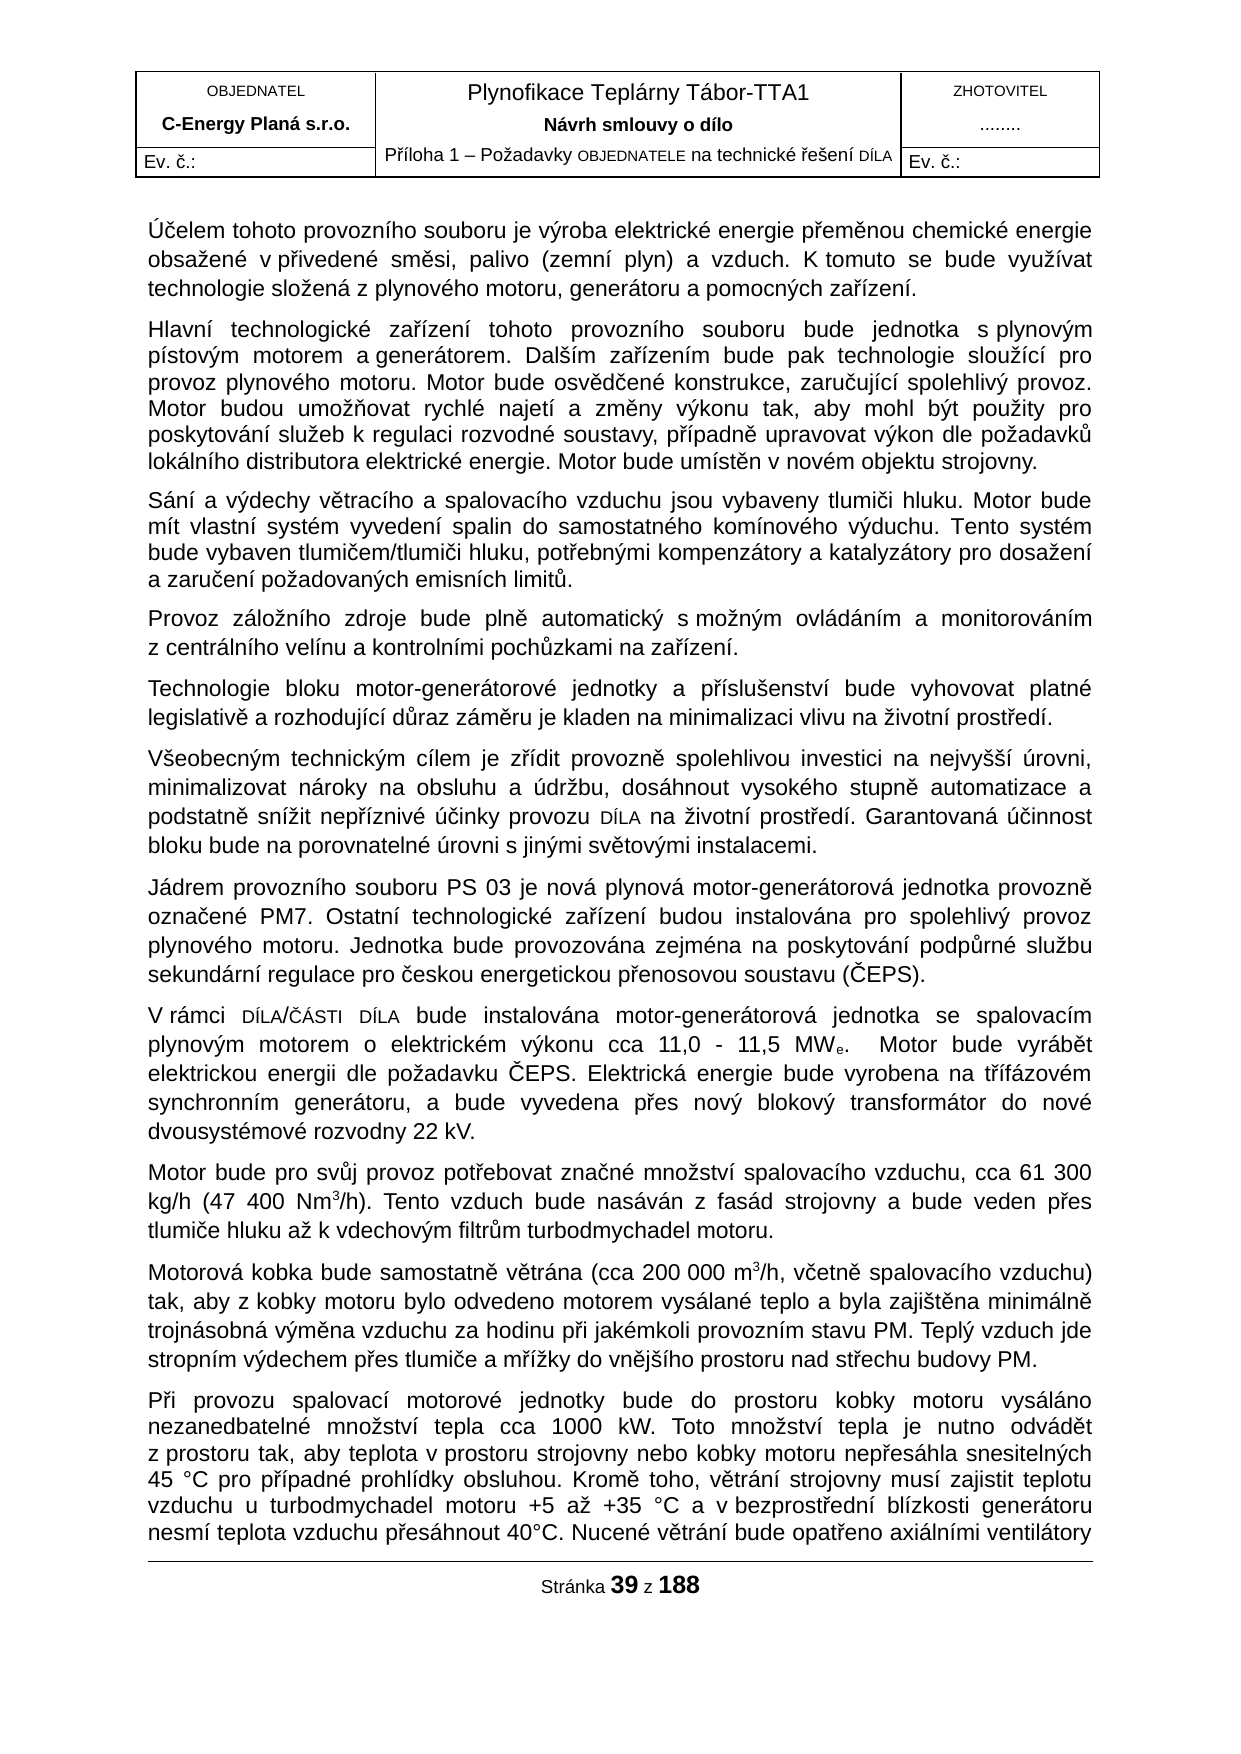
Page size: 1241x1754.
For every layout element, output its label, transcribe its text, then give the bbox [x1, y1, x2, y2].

text Všeobecným technickým cílem je zřídit provozně spolehlivou investici na nejvyšší úrovni, minimalizovat nároky na obsluhu a údržbu, dosáhnout vysokého stupně automatizace a podstatně snížit nepříznivé účinky provozu díla na životní prostředí. Garantovaná účinnost bloku bude na porovnatelné úrovni s jinými světovými instalacemi. [148, 745, 1093, 858]
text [148, 1387, 1093, 1545]
text Jádrem provozního souboru PS 03 je nová plynová motor-generátorová jednotka provozně označené PM7. Ostatní technologické zařízení budou instalována pro spolehlivý provoz plynového motoru. Jednotka bude provozována zejména na poskytování podpůrné službu sekundární regulace pro českou energetickou přenosovou soustavu (ČEPS). [148, 874, 1093, 987]
text Hlavní technologické zařízení tohoto provozního souboru bude jednotka s plynovým pístovým motorem a generátorem. Dalším zařízením bude pak technologie sloužící pro provoz plynového motoru. Motor bude osvědčené konstrukce, zaručující spolehlivý provoz. Motor budou umožňovat rychlé najetí a změny výkonu tak, aby mohl být použity pro poskytování služeb k regulaci rozvodné soustavy, případně upravovat výkon dle požadavků lokálního distributora elektrické energie. Motor bude umístěn v novém objektu strojovny. [148, 316, 1093, 474]
text Sání a výdechy větracího a spalovacího vzduchu jsou vybaveny tlumiči hluku. Motor bude mít vlastní systém vyvedení spalin do samostatného komínového výduchu. Tento systém bude vybaven tlumičem/tlumiči hluku, potřebnými kompenzátory a katalyzátory pro dosažení a zaručení požadovaných emisních limitů. [148, 487, 1093, 592]
text V rámci díla/části díla bude instalována motor-generátorová jednotka se spalovacím plynovým motorem o elektrickém výkonu cca 11,0 - 11,5 MWe. Motor bude vyrábět elektrickou energii dle požadavku ČEPS. Elektrická energie bude vyrobena na třífázovém synchronním generátoru, a bude vyvedena přes nový blokový transformátor do nové dvousystémové rozvodny 22 kV. [148, 1002, 1093, 1144]
text Provoz záložního zdroje bude plně automatický s možným ovládáním a monitorováním z centrálního velínu a kontrolními pochůzkami na zařízení. [148, 604, 1093, 660]
text Motor bude pro svůj provoz potřebovat značné množství spalovacího vzduchu, cca 61 300 kg/h (47 400 Nm3/h). Tento vzduch bude nasáván z fasád strojovny a bude veden přes tlumiče hluku až k vdechovým filtrům turbodmychadel motoru. [148, 1159, 1093, 1243]
text Technologie bloku motor-generátorové jednotky a příslušenství bude vyhovovat platné legislativě a rozhodující důraz záměru je kladen na minimalizaci vlivu na životní prostředí. [148, 675, 1093, 730]
text Motorová kobka bude samostatně větrána (cca 200 000 m3/h, včetně spalovacího vzduchu) tak, aby z kobky motoru bylo odvedeno motorem vysálané teplo a byla zajištěna minimálně trojnásobná výměna vzduchu za hodinu při jakémkoli provozním stavu PM. Teplý vzduch jde stropním výdechem přes tlumiče a mřížky do vnějšího prostoru nad střechu budovy PM. [148, 1259, 1093, 1372]
text Účelem tohoto provozního souboru je výroba elektrické energie přeměnou chemické energie obsažené v přivedené směsi, palivo (zemní plyn) a vzduch. K tomuto se bude využívat technologie složená z plynového motoru, generátoru a pomocných zařízení. [148, 217, 1093, 301]
